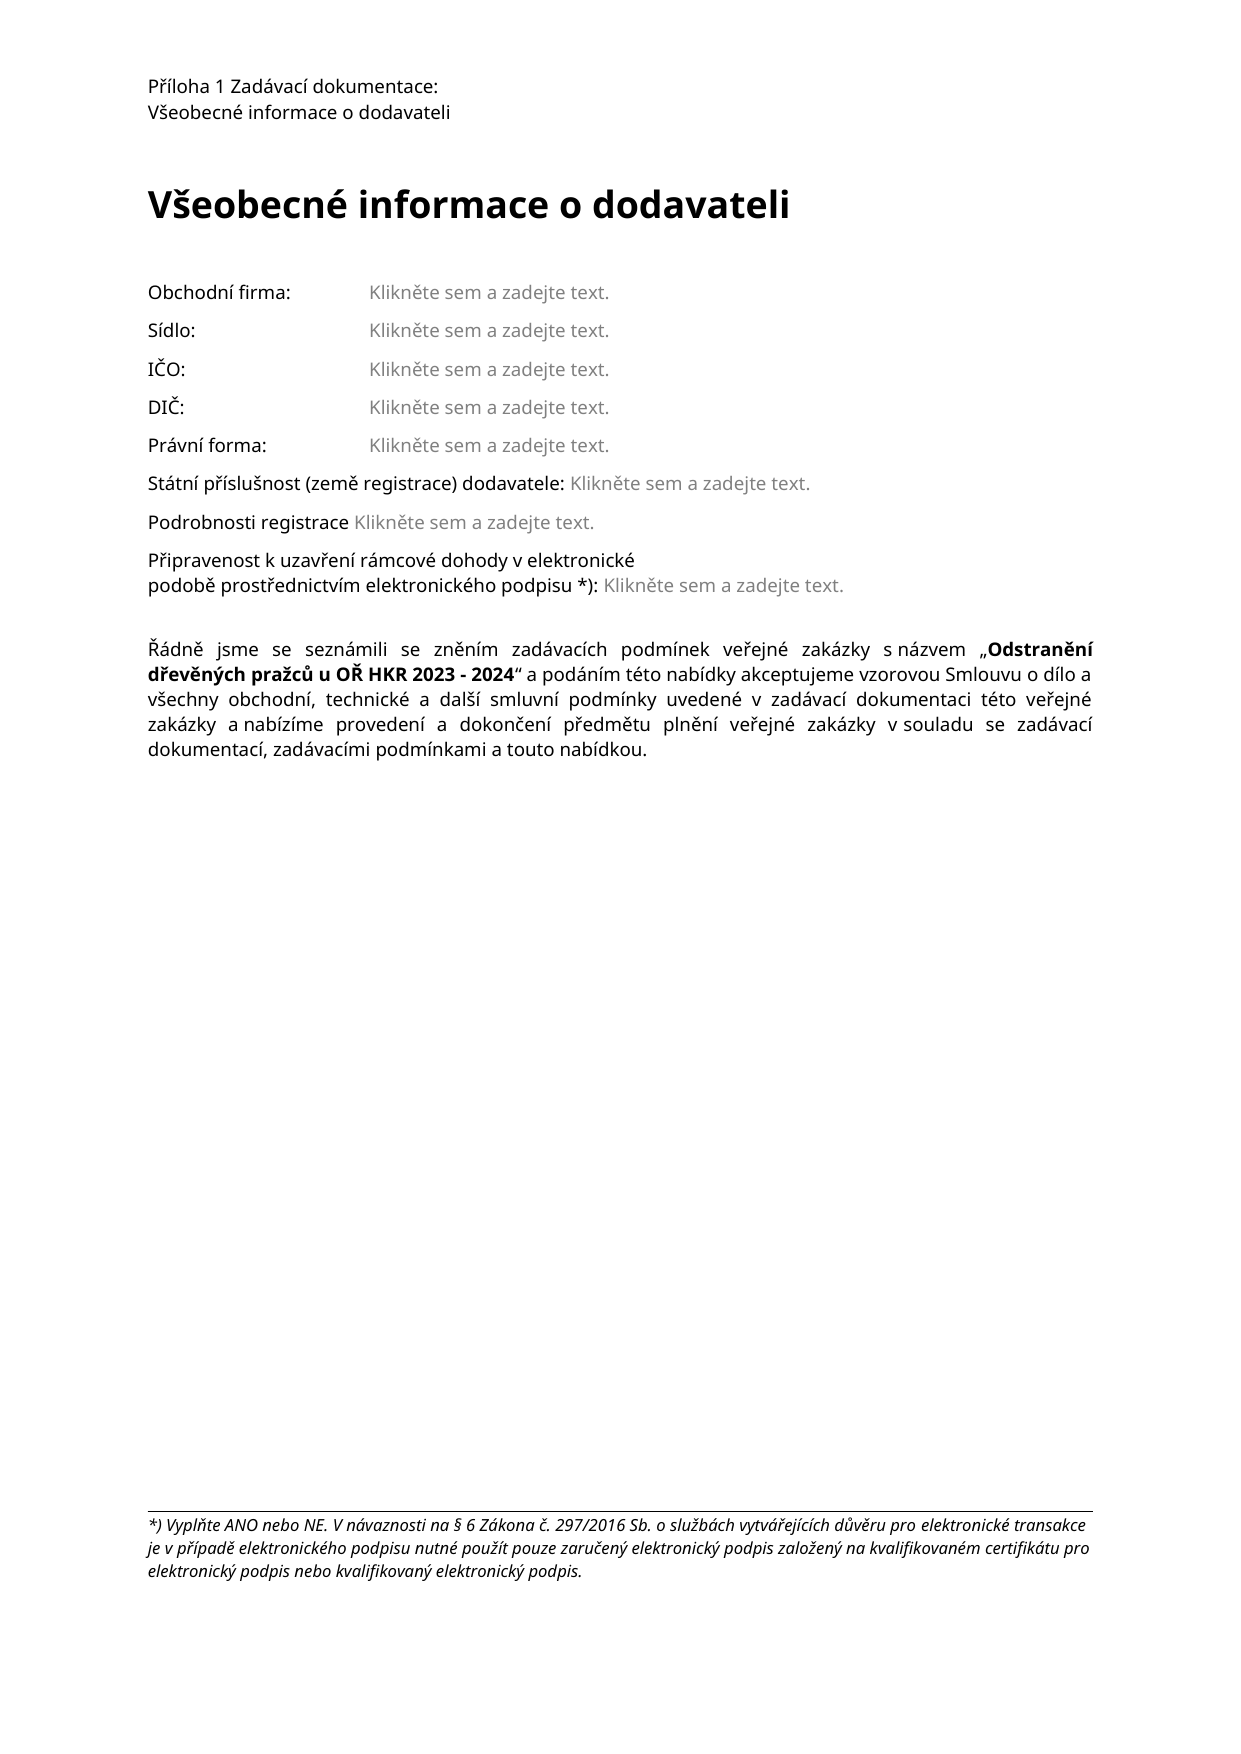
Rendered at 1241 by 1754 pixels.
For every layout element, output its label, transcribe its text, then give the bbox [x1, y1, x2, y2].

text Sídlo: [148, 318, 1093, 343]
text Obchodní firma: [148, 279, 1093, 305]
text *) Vyplňte ANO nebo NE. V návaznosti na § 6 Zákona č. 297/2016 Sb. o službách vytvářejících důvěru pro elektronické transakce je v případě elektronického podpisu nutné použít pouze zaručený elektronický podpis založený na kvalifikovaném certifikátu pro elektronický podpis nebo kvalifikovaný elektronický podpis. [148, 1512, 1093, 1582]
text Připravenost k uzavření rámcové dohody v elektronické [148, 547, 1093, 573]
text IČO: [148, 356, 1093, 382]
text DIČ: [148, 394, 1093, 420]
text Řádně jsme se seznámili se zněním zadávacích podmínek veřejné zakázky s názvem „Odstranění dřevěných pražců u OŘ HKR 2023 - 2024“ a podáním této nabídky akceptujeme vzorovou Smlouvu o dílo a všechny obchodní, technické a další smluvní podmínky uvedené v zadávací dokumentaci této veřejné zakázky a nabízíme provedení a dokončení předmětu plnění veřejné zakázky v souladu se zadávací dokumentací, zadávacími podmínkami a touto nabídkou. [148, 636, 1093, 761]
text Státní příslušnost (země registrace) dodavatele: [148, 471, 1093, 496]
text podobě prostřednictvím elektronického podpisu *): [148, 573, 1093, 598]
text Právní forma: [148, 432, 1093, 458]
title Všeobecné informace o dodavateli [148, 178, 1093, 229]
text Podrobnosti registrace [148, 509, 1093, 534]
